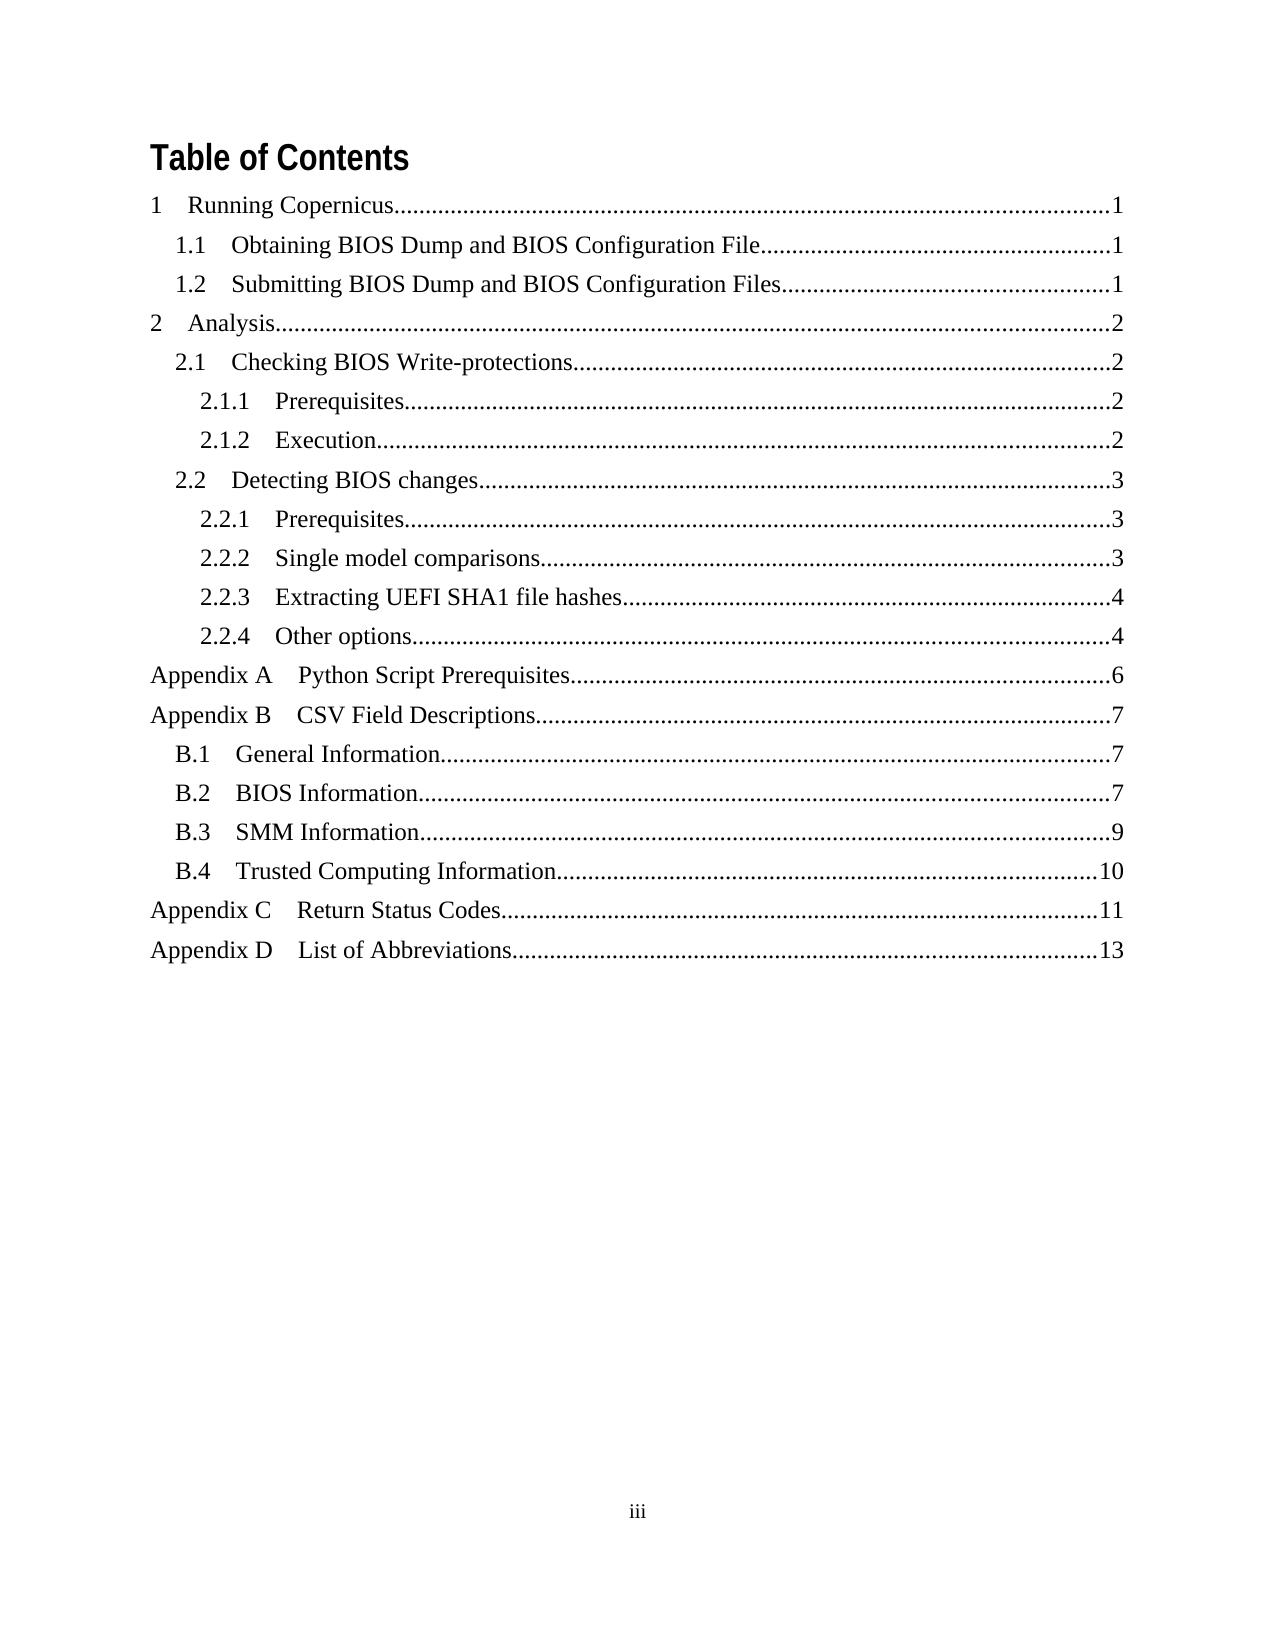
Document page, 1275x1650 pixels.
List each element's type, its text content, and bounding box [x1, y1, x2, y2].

text 2.1.2 Execution 2 [200, 426, 1125, 454]
text 2.2.4 Other options 4 [200, 621, 1125, 650]
text 2.2.3 Extracting UEFI SHA1 file hashes 4 [200, 582, 1125, 611]
text Table of Contents [150, 135, 1125, 178]
text Appendix B CSV Field Descriptions 7 [150, 700, 1125, 728]
text 2.1.1 Prerequisites 2 [200, 386, 1125, 415]
text 1.2 Submitting BIOS Dump and BIOS Configuration Files 1 [175, 269, 1125, 298]
text Appendix D List of Abbreviations 13 [150, 935, 1125, 963]
text 2 Analysis 2 [150, 308, 1125, 337]
text B.4 Trusted Computing Information 10 [175, 856, 1125, 885]
text 1 Running Copernicus 1 [150, 191, 1125, 219]
text 2.2 Detecting BIOS changes 3 [175, 465, 1125, 493]
text 2.2.2 Single model comparisons 3 [200, 543, 1125, 572]
text B.3 SMM Information 9 [175, 817, 1125, 846]
text Appendix A Python Script Prerequisites 6 [150, 661, 1125, 689]
text 1.1 Obtaining BIOS Dump and BIOS Configuration File 1 [175, 230, 1125, 258]
text B.2 BIOS Information 7 [175, 778, 1125, 807]
text 2.1 Checking BIOS Write-protections 2 [175, 347, 1125, 376]
text Appendix C Return Status Codes 11 [150, 896, 1125, 924]
text B.1 General Information 7 [175, 739, 1125, 768]
text 2.2.1 Prerequisites 3 [200, 504, 1125, 533]
